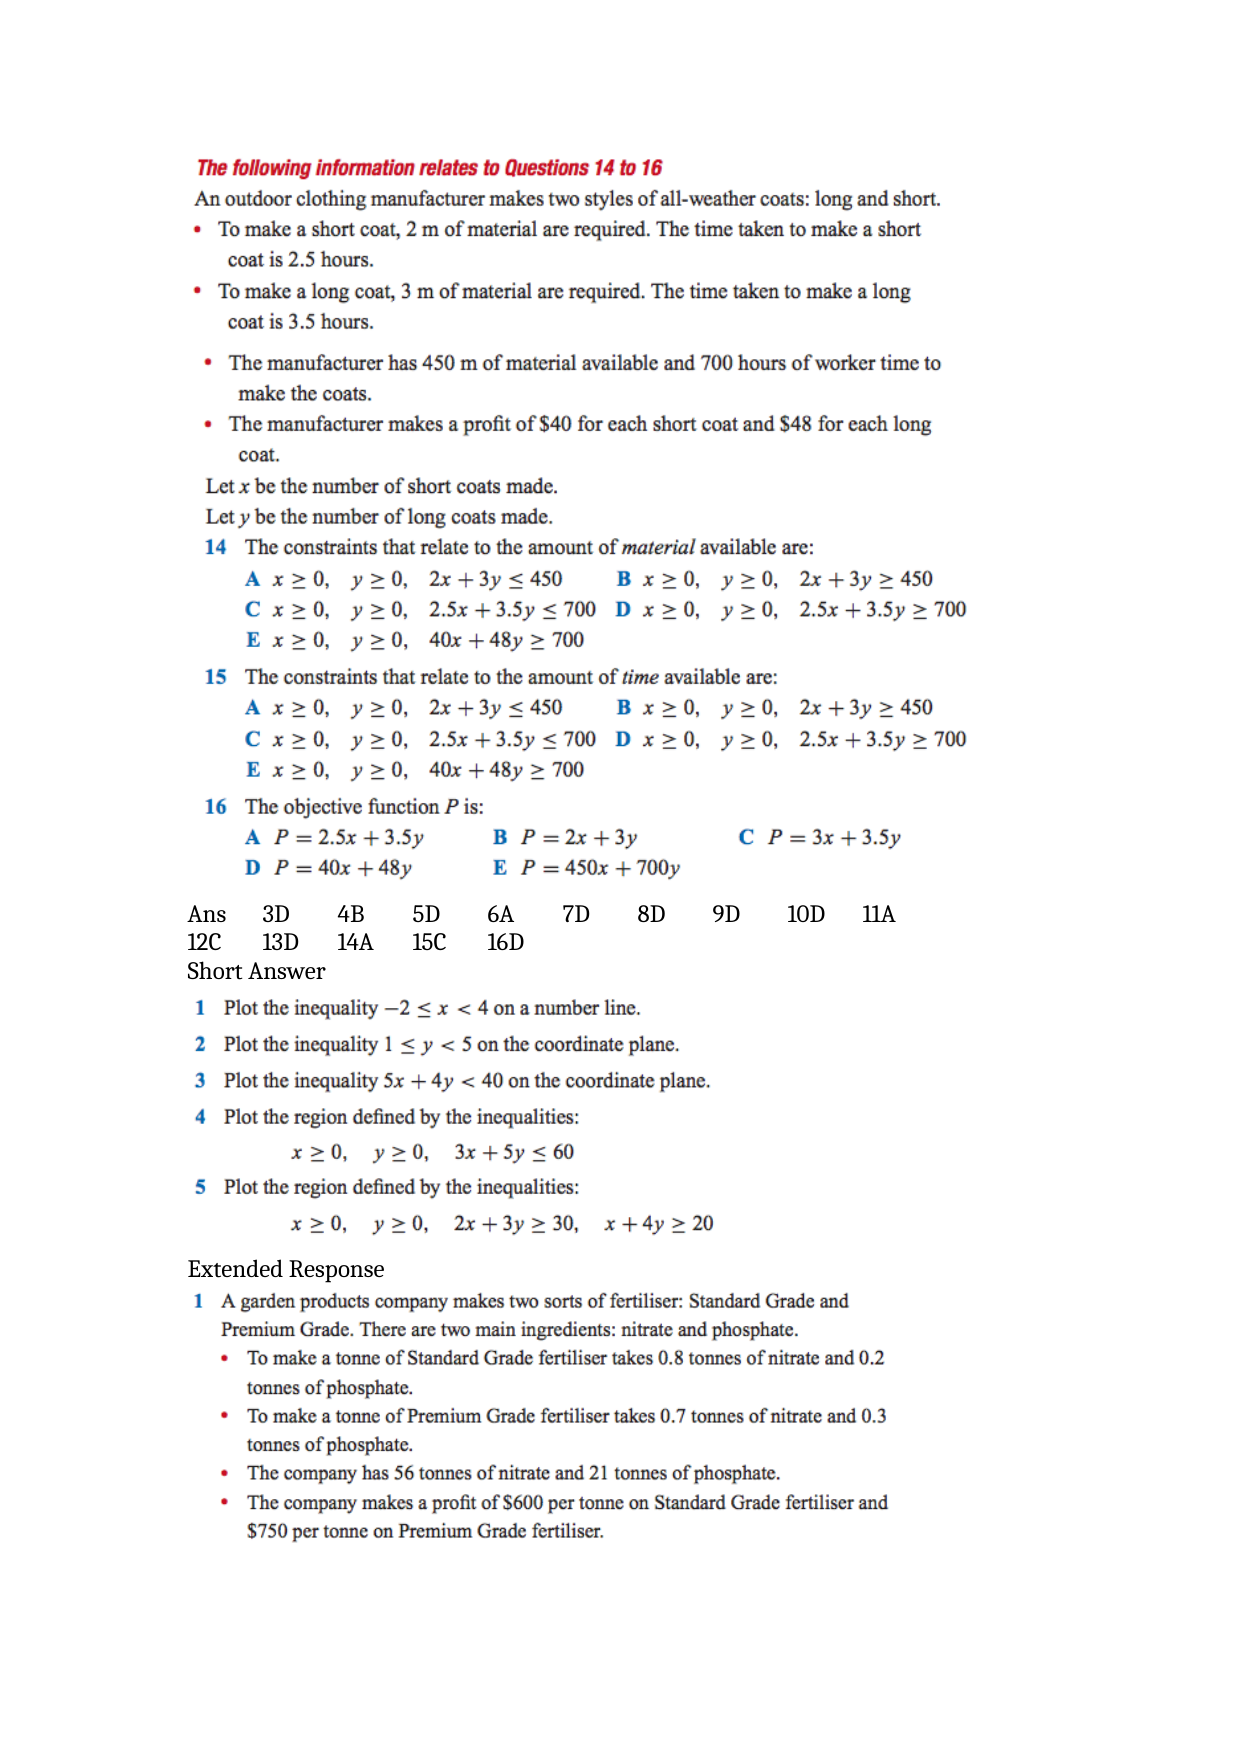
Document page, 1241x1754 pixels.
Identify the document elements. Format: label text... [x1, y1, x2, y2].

picture [187, 1283, 918, 1555]
text Extended Response [187, 1254, 1053, 1283]
text 12C 13D 14A 15C 16D [187, 928, 1053, 957]
picture [187, 985, 766, 1255]
text Ans 3D 4B 5D 6A 7D 8D 9D 10D 11A [187, 899, 1053, 928]
text Short Answer [187, 957, 1053, 986]
picture [187, 150, 984, 900]
